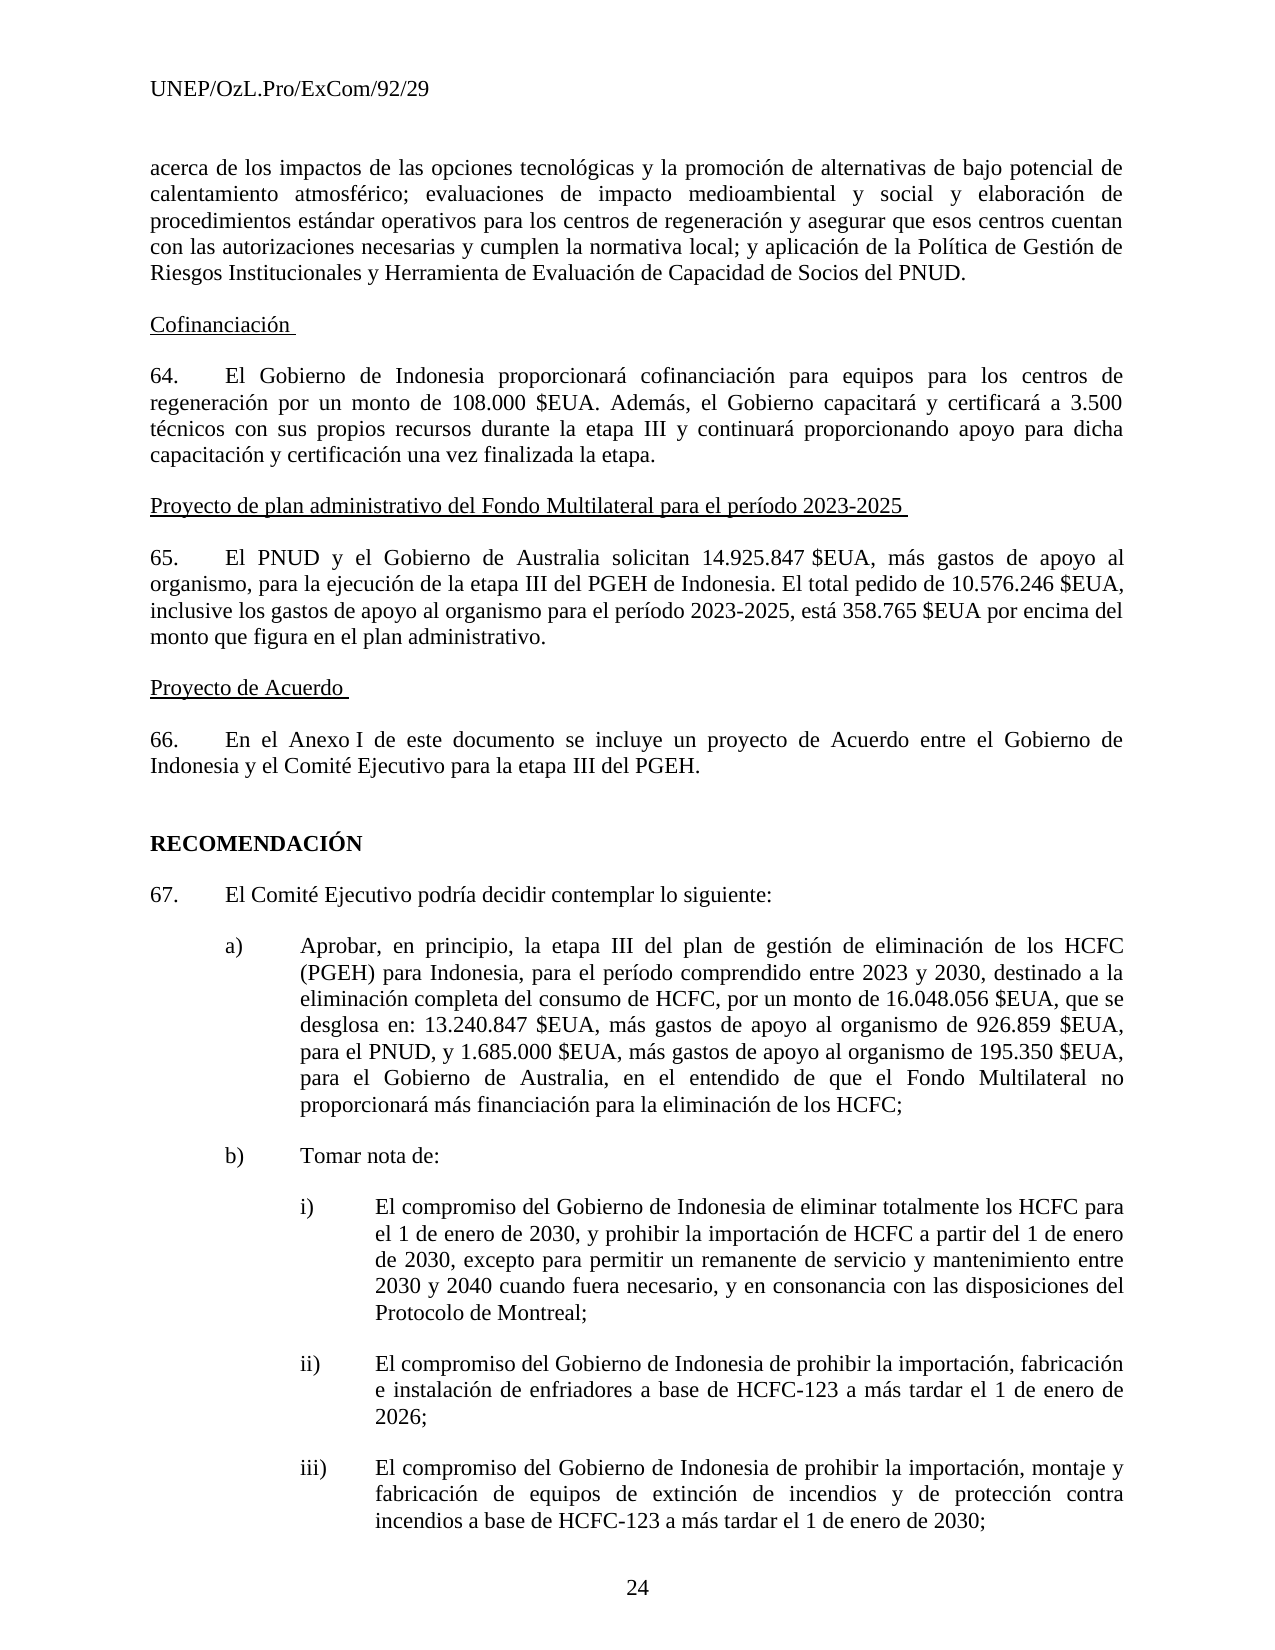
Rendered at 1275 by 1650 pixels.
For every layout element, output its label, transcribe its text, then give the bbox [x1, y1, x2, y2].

text Cofinanciación [150, 311, 1125, 337]
text Proyecto de plan administrativo del Fondo Multilateral para el período 2023-2025 [150, 493, 1125, 519]
list Tomar nota de: [225, 1142, 1125, 1168]
list Aprobar, en principio, la etapa III del plan de gestión de eliminación de los HCFC (PGEH) para Indonesia, para el período comprendido entre 2023 y 2030, destinado a la eliminación completa del consumo de HCFC, por un monto de 16.048.056 $EUA, que se desglosa en: 13.240.847 $EUA, más gastos de apoyo al organismo de 926.859 $EUA, para el PNUD, y 1.685.000 $EUA, más gastos de apoyo al organismo de 195.350 $EUA, para el Gobierno de Australia, en el entendido de que el Fondo Multilateral no proporcionará más financiación para la eliminación de los HCFC; [225, 932, 1125, 1117]
list El PNUD y el Gobierno de Australia solicitan 14.925.847 $EUA, más gastos de apoyo al organismo, para la ejecución de la etapa III del PGEH de Indonesia. El total pedido de 10.576.246 $EUA, inclusive los gastos de apoyo al organismo para el período 2023-2025, está 358.765 $EUA por encima del monto que figura en el plan administrativo. [150, 544, 1125, 649]
subtitle El compromiso del Gobierno de Indonesia de eliminar totalmente los HCFC para el 1 de enero de 2030, y prohibir la importación de HCFC a partir del 1 de enero de 2030, excepto para permitir un remanente de servicio y mantenimiento entre 2030 y 2040 cuando fuera necesario, y en consonancia con las disposiciones del Protocolo de Montreal; [300, 1193, 1125, 1325]
subtitle El Comité Ejecutivo podría decidir contemplar lo siguiente: [150, 881, 1125, 907]
text Proyecto de Acuerdo [150, 674, 1125, 701]
subtitle El compromiso del Gobierno de Indonesia de prohibir la importación, montaje y fabricación de equipos de extinción de incendios y de protección contra incendios a base de HCFC-123 a más tardar el 1 de enero de 2030; [300, 1454, 1125, 1533]
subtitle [150, 154, 1125, 286]
list En el Anexo I de este documento se incluye un proyecto de Acuerdo entre el Gobierno de Indonesia y el Comité Ejecutivo para la etapa III del PGEH. [150, 726, 1125, 778]
subtitle El compromiso del Gobierno de Indonesia de prohibir la importación, fabricación e instalación de enfriadores a base de HCFC-123 a más tardar el 1 de enero de 2026; [300, 1350, 1125, 1429]
text RECOMENDACIÓN [150, 830, 1125, 856]
subtitle El Gobierno de Indonesia proporcionará cofinanciación para equipos para los centros de regeneración por un monto de 108.000 $EUA. Además, el Gobierno capacitará y certificará a 3.500 técnicos con sus propios recursos durante la etapa III y continuará proporcionando apoyo para dicha capacitación y certificación una vez finalizada la etapa. [150, 362, 1125, 468]
